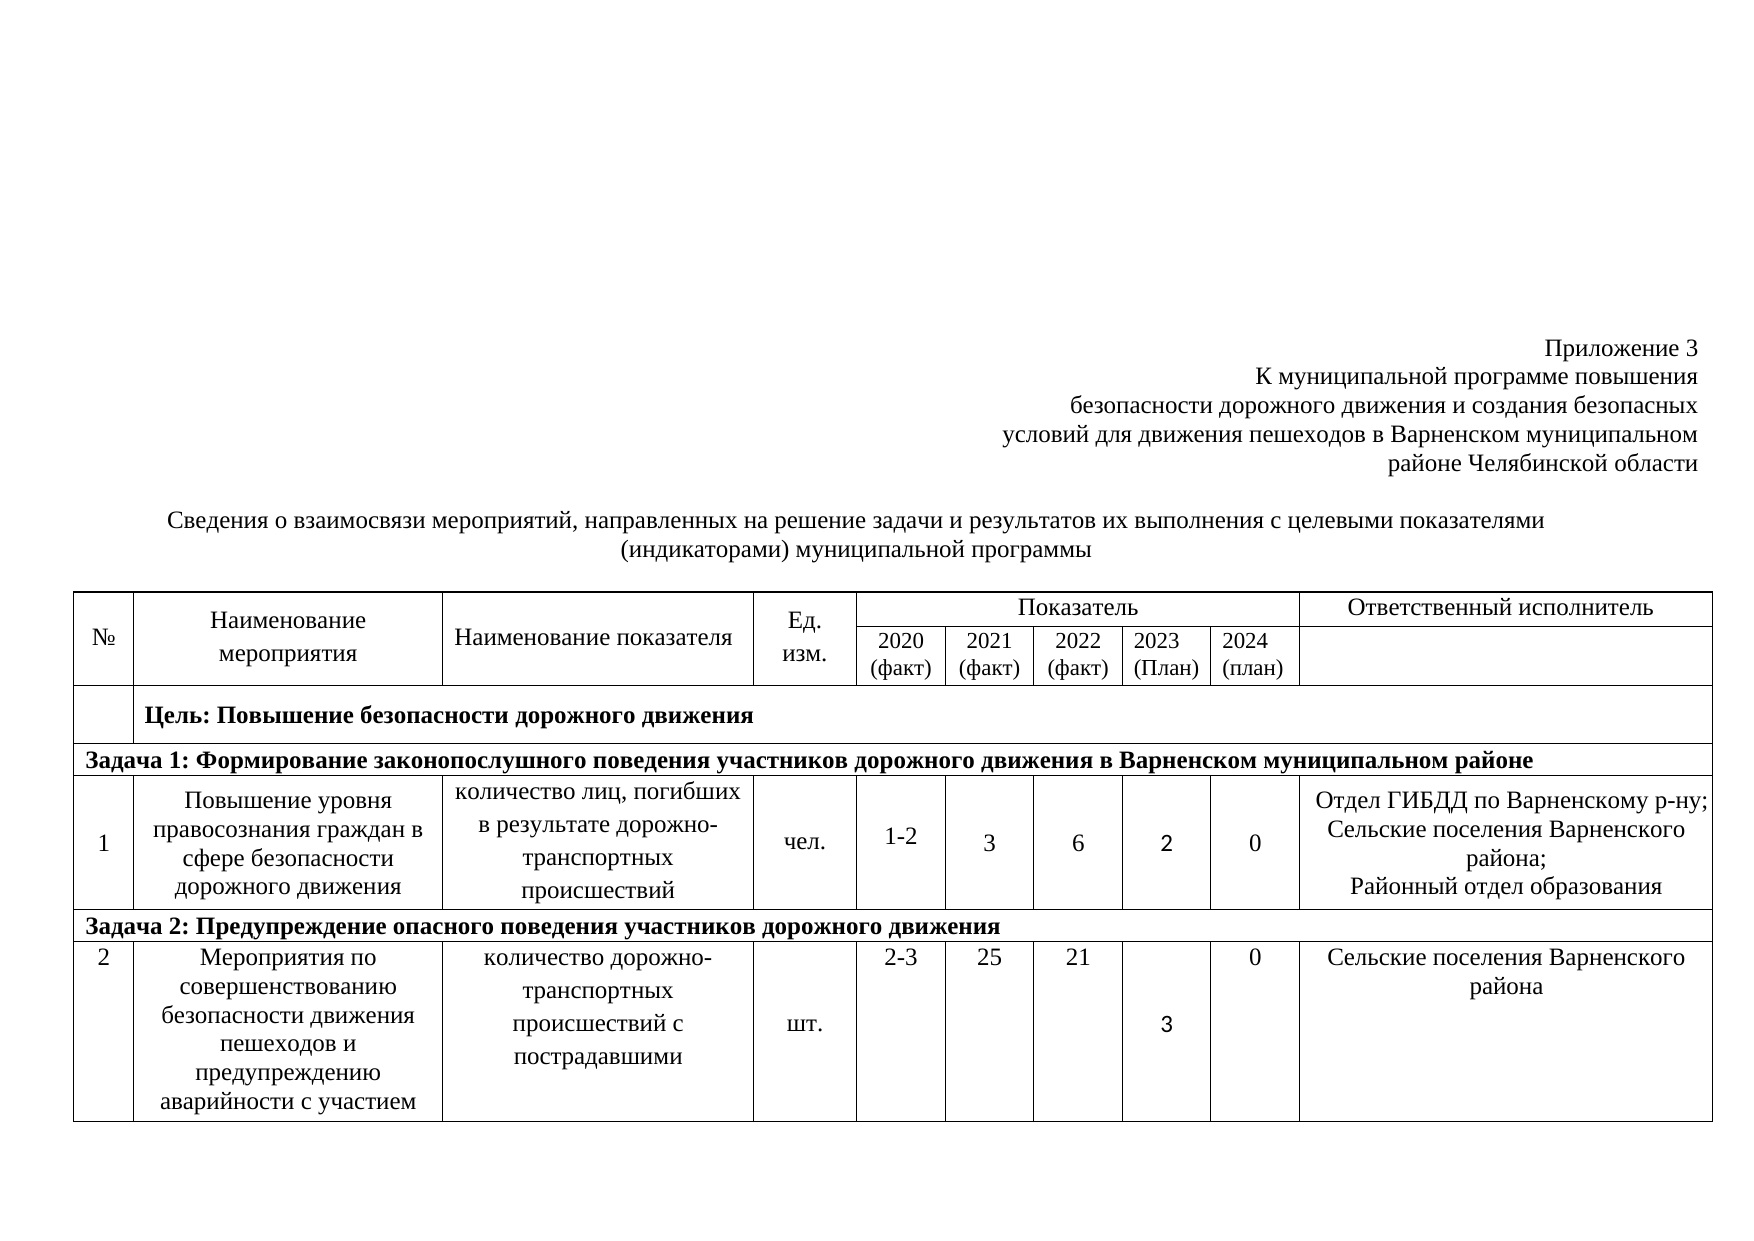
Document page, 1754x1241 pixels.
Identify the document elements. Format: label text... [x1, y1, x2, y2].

text условий для движения пешеходов в Варненском муниципальном [89, 419, 1698, 448]
table_cell шт. [754, 942, 856, 1121]
text Приложение 3 [886, 333, 1698, 361]
table_cell 3 [946, 776, 1033, 909]
table_cell чел. [754, 776, 856, 909]
table_cell количество лиц, погибших в результате дорожно-транспортных происшествий [443, 776, 753, 909]
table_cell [443, 942, 753, 1121]
table_cell 2023 (План) [1123, 627, 1210, 684]
table_cell 2021 (факт) [946, 627, 1033, 684]
table_cell Цель: Повышение безопасности дорожного движения [134, 686, 1712, 743]
table_cell 2 [1123, 776, 1210, 909]
table_header Наименование показателя [443, 593, 753, 684]
table_cell 2024 (план) [1211, 627, 1299, 684]
table_cell 1 [74, 776, 133, 909]
table_cell 2 [74, 942, 133, 1121]
table_cell 21 [1034, 942, 1122, 1121]
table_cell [134, 942, 442, 1121]
table_cell 3 [1123, 942, 1210, 1121]
table_cell 25 [946, 942, 1033, 1121]
table_cell Отдел ГИБДД по Варненскому р-ну; Сельские поселения Варненского района; Районный отдел образования [1300, 776, 1712, 909]
table_header Ед. изм. [754, 593, 856, 684]
text безопасности дорожного движения и создания безопасных [89, 390, 1698, 419]
text К муниципальной программе повышения [89, 361, 1698, 390]
table_cell 2-3 [857, 942, 945, 1121]
table_cell 0 [1211, 776, 1299, 909]
table_cell 0 [1211, 942, 1299, 1121]
table_cell 2022 (факт) [1034, 627, 1122, 684]
text районе Челябинской области [89, 448, 1698, 476]
table_cell [74, 686, 133, 743]
table_cell 2020 (факт) [857, 627, 945, 684]
table_cell [1300, 627, 1712, 684]
text Сведения о взаимосвязи мероприятий, направленных на решение задачи и результатов их выполнения с целевыми показателями (индикаторами) муниципальной программы [89, 505, 1624, 563]
table_cell Задача 1: Формирование законопослушного поведения участников дорожного движения в Варненском муниципальном районе [74, 744, 1712, 775]
table_header Наименование мероприятия [134, 593, 442, 684]
table_cell Повышение уровня правосознания граждан в сфере безопасности дорожного движения [134, 776, 442, 909]
table_cell 6 [1034, 776, 1122, 909]
table_header Ответственный исполнитель [1300, 593, 1712, 626]
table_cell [1300, 942, 1712, 1121]
table_header № [74, 593, 133, 684]
table_header Показатель [857, 593, 1299, 626]
table_cell 1-2 [857, 776, 945, 909]
table_cell Задача 2: Предупреждение опасного поведения участников дорожного движения [74, 910, 1712, 941]
